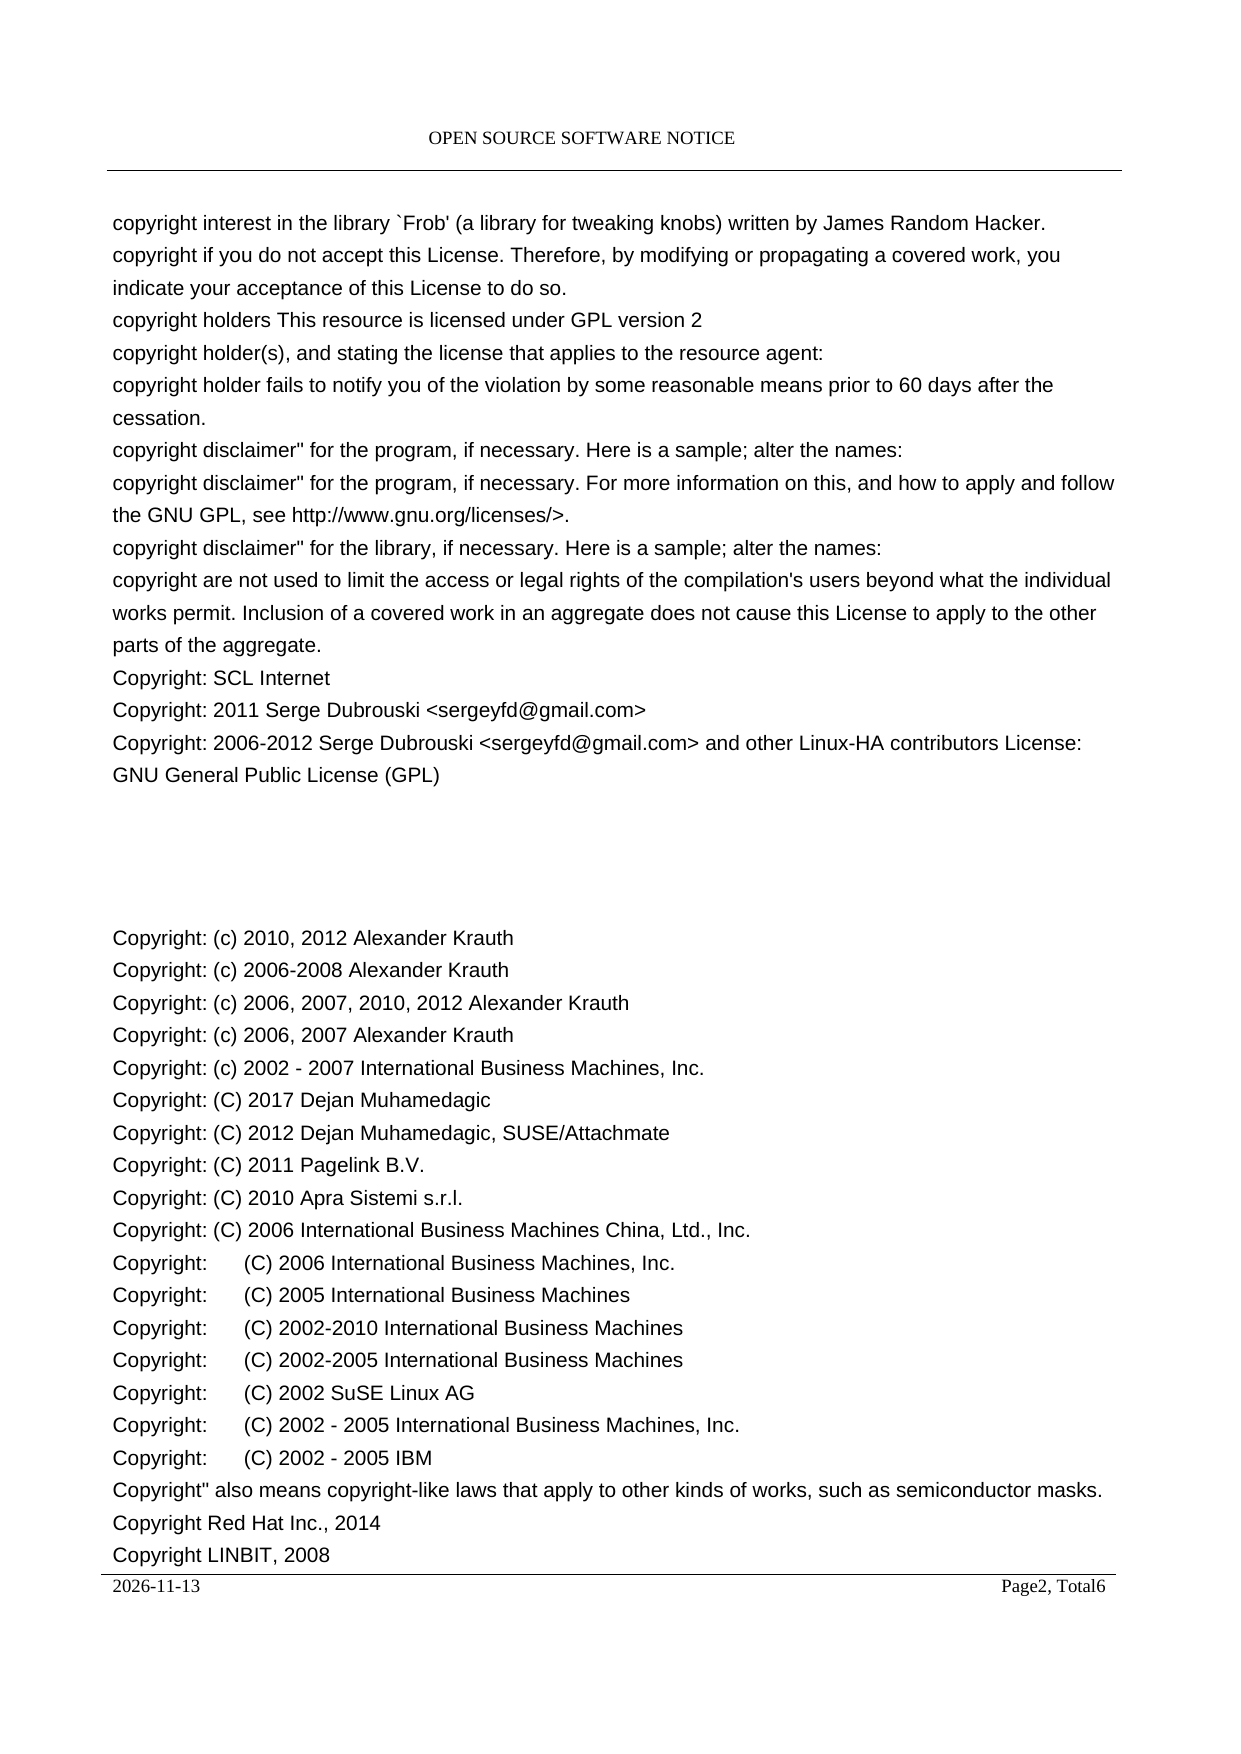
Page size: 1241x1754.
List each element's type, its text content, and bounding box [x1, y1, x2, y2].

text Copyright: (c) 2010, 2012 Alexander Krauth [112, 921, 1128, 954]
text Copyright: (c) 2006, 2007, 2010, 2012 Alexander Krauth [112, 986, 1128, 1019]
text Copyright: (c) 2002 - 2007 International Business Machines, Inc. [112, 1051, 1128, 1084]
text Copyright" also means copyright-like laws that apply to other kinds of works, such as semiconductor masks. [112, 1474, 1128, 1506]
text Copyright: 2011 Serge Dubrouski <sergeyfd@gmail.com> [112, 694, 1128, 726]
text Copyright: (C) 2006 International Business Machines China, Ltd., Inc. [112, 1214, 1128, 1246]
text Copyright: (C) 2002 SuSE Linux AG [112, 1376, 1128, 1409]
text Copyright Red Hat Inc., 2014 [112, 1506, 1128, 1539]
text copyright if you do not accept this License. Therefore, by modifying or propagating a covered work, you indicate your acceptance of this License to do so. [112, 239, 1128, 304]
text copyright holder(s), and stating the license that applies to the resource agent: [112, 336, 1128, 369]
text Copyright: (c) 2006-2008 Alexander Krauth [112, 954, 1128, 986]
text Copyright: (C) 2011 Pagelink B.V. [112, 1149, 1128, 1181]
text copyright holders This resource is licensed under GPL version 2 [112, 304, 1128, 336]
text copyright disclaimer" for the library, if necessary. Here is a sample; alter the names: [112, 531, 1128, 564]
text Copyright: (c) 2006, 2007 Alexander Krauth [112, 1019, 1128, 1051]
text Copyright: (C) 2017 Dejan Muhamedagic [112, 1084, 1128, 1116]
text copyright disclaimer" for the program, if necessary. Here is a sample; alter the names: [112, 434, 1128, 466]
text copyright holder fails to notify you of the violation by some reasonable means prior to 60 days after the cessation. [112, 369, 1128, 434]
text Copyright: (C) 2002-2005 International Business Machines [112, 1344, 1128, 1376]
text Copyright LINBIT, 2008 [112, 1539, 1128, 1571]
text Copyright: (C) 2002-2010 International Business Machines [112, 1311, 1128, 1344]
text copyright are not used to limit the access or legal rights of the compilation's users beyond what the individual works permit. Inclusion of a covered work in an aggregate does not cause this License to apply to the other parts of the aggregate. [112, 564, 1128, 661]
text Copyright: (C) 2010 Apra Sistemi s.r.l. [112, 1181, 1128, 1214]
text Copyright: (C) 2005 International Business Machines [112, 1279, 1128, 1311]
text copyright disclaimer" for the program, if necessary. For more information on this, and how to apply and follow the GNU GPL, see http://www.gnu.org/licenses/>. [112, 466, 1128, 531]
text Copyright: SCL Internet [112, 661, 1128, 694]
text Copyright: 2006-2012 Serge Dubrouski <sergeyfd@gmail.com> and other Linux-HA contributors License: GNU General Public License (GPL) [112, 726, 1128, 921]
text copyright interest in the library `Frob' (a library for tweaking knobs) written by James Random Hacker. [112, 206, 1128, 239]
text Copyright: (C) 2002 - 2005 International Business Machines, Inc. [112, 1409, 1128, 1441]
text Copyright: (C) 2012 Dejan Muhamedagic, SUSE/Attachmate [112, 1116, 1128, 1149]
text Copyright: (C) 2002 - 2005 IBM [112, 1441, 1128, 1474]
text Copyright: (C) 2006 International Business Machines, Inc. [112, 1246, 1128, 1279]
